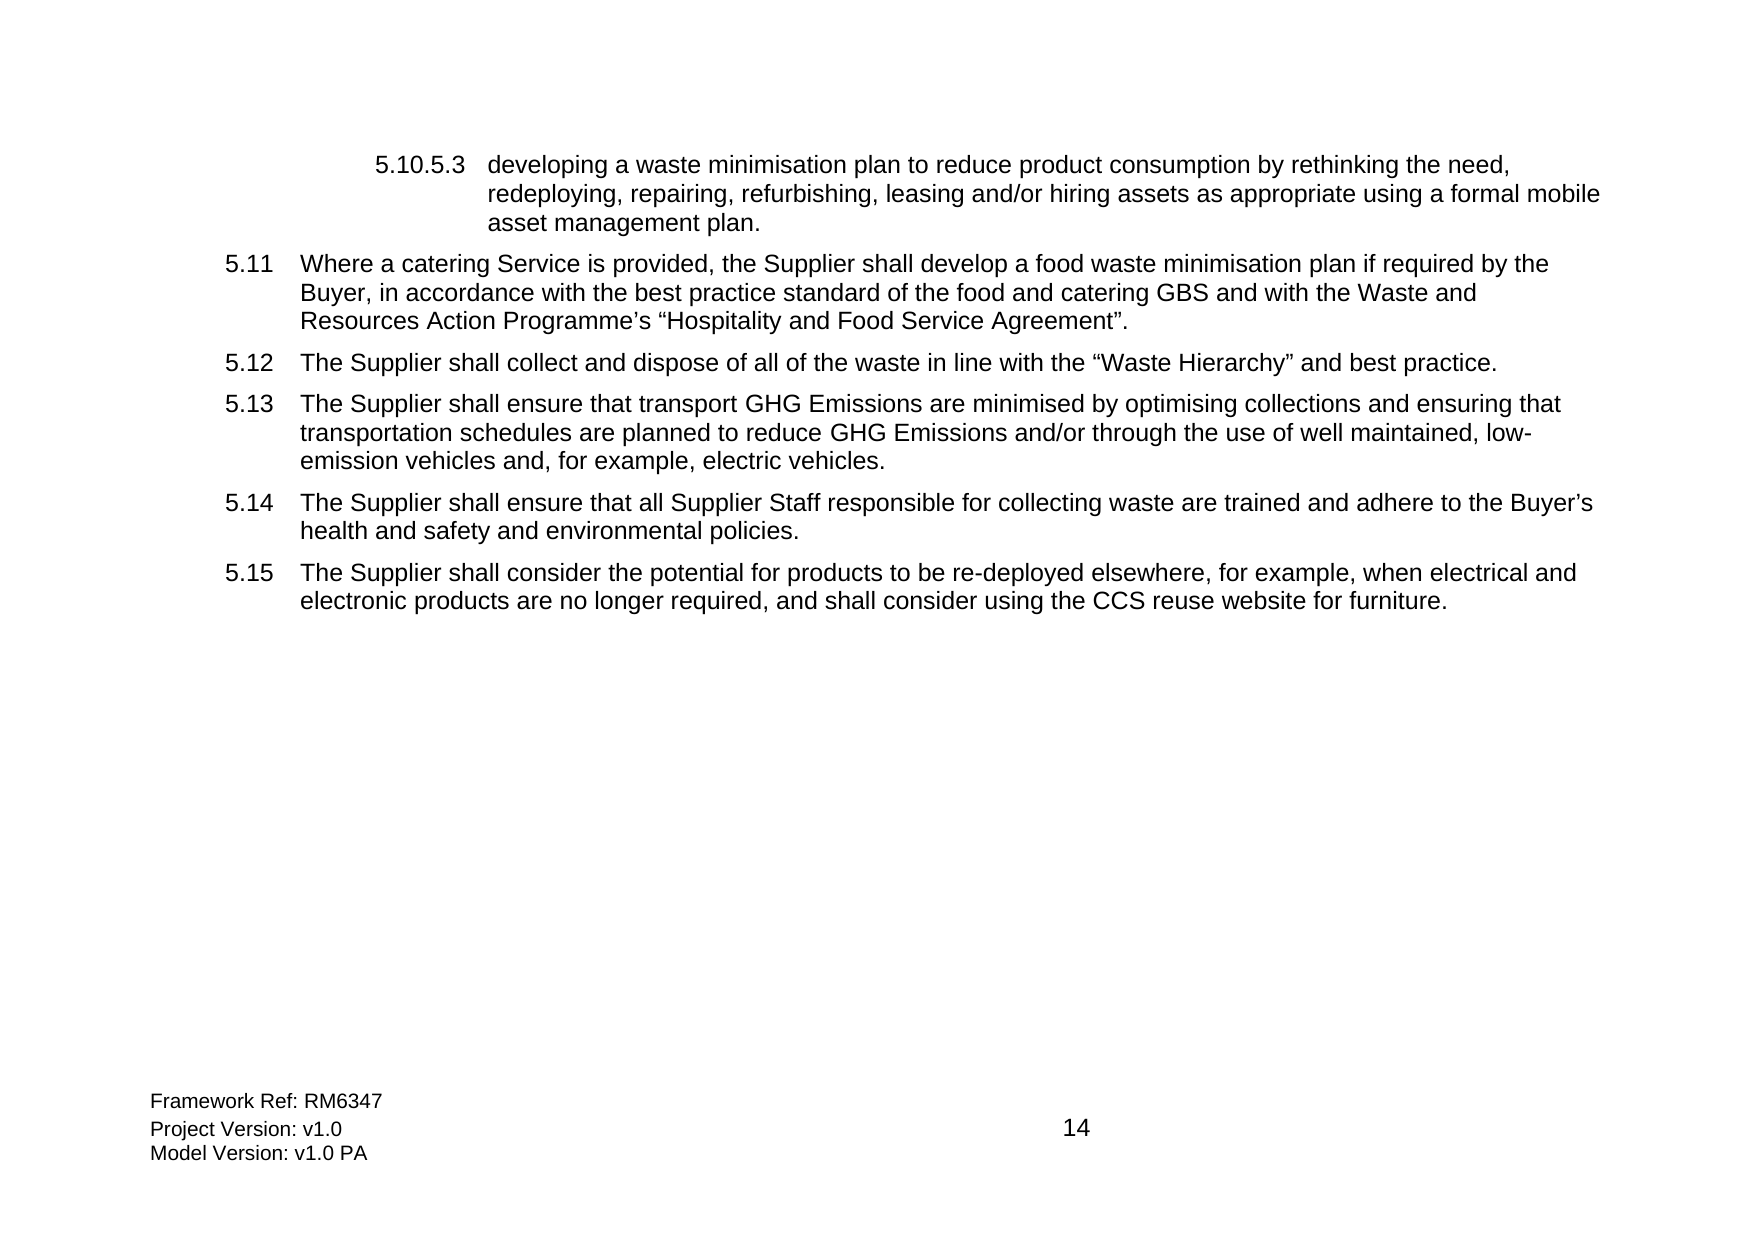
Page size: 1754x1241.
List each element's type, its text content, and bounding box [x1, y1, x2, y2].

list developing a waste minimisation plan to reduce product consumption by rethinking the need, redeploying, repairing, refurbishing, leasing and/or hiring assets as appropriate using a formal mobile asset management plan. [375, 150, 1604, 236]
list The Supplier shall collect and dispose of all of the waste in line with the “Waste Hierarchy” and best practice. [225, 347, 1604, 376]
list Where a catering Service is provided, the Supplier shall develop a food waste minimisation plan if required by the Buyer, in accordance with the best practice standard of the food and catering GBS and with the Waste and Resources Action Programme’s “Hospitality and Food Service Agreement”. [225, 249, 1604, 335]
list The Supplier shall ensure that transport GHG Emissions are minimised by optimising collections and ensuring that transportation schedules are planned to reduce GHG Emissions and/or through the use of well maintained, low-emission vehicles and, for example, electric vehicles. [225, 389, 1604, 475]
list The Supplier shall consider the potential for products to be re-deployed elsewhere, for example, when electrical and electronic products are no longer required, and shall consider using the CCS reuse website for furniture. [225, 557, 1604, 615]
list The Supplier shall ensure that all Supplier Staff responsible for collecting waste are trained and adhere to the Buyer’s health and safety and environmental policies. [225, 487, 1604, 545]
